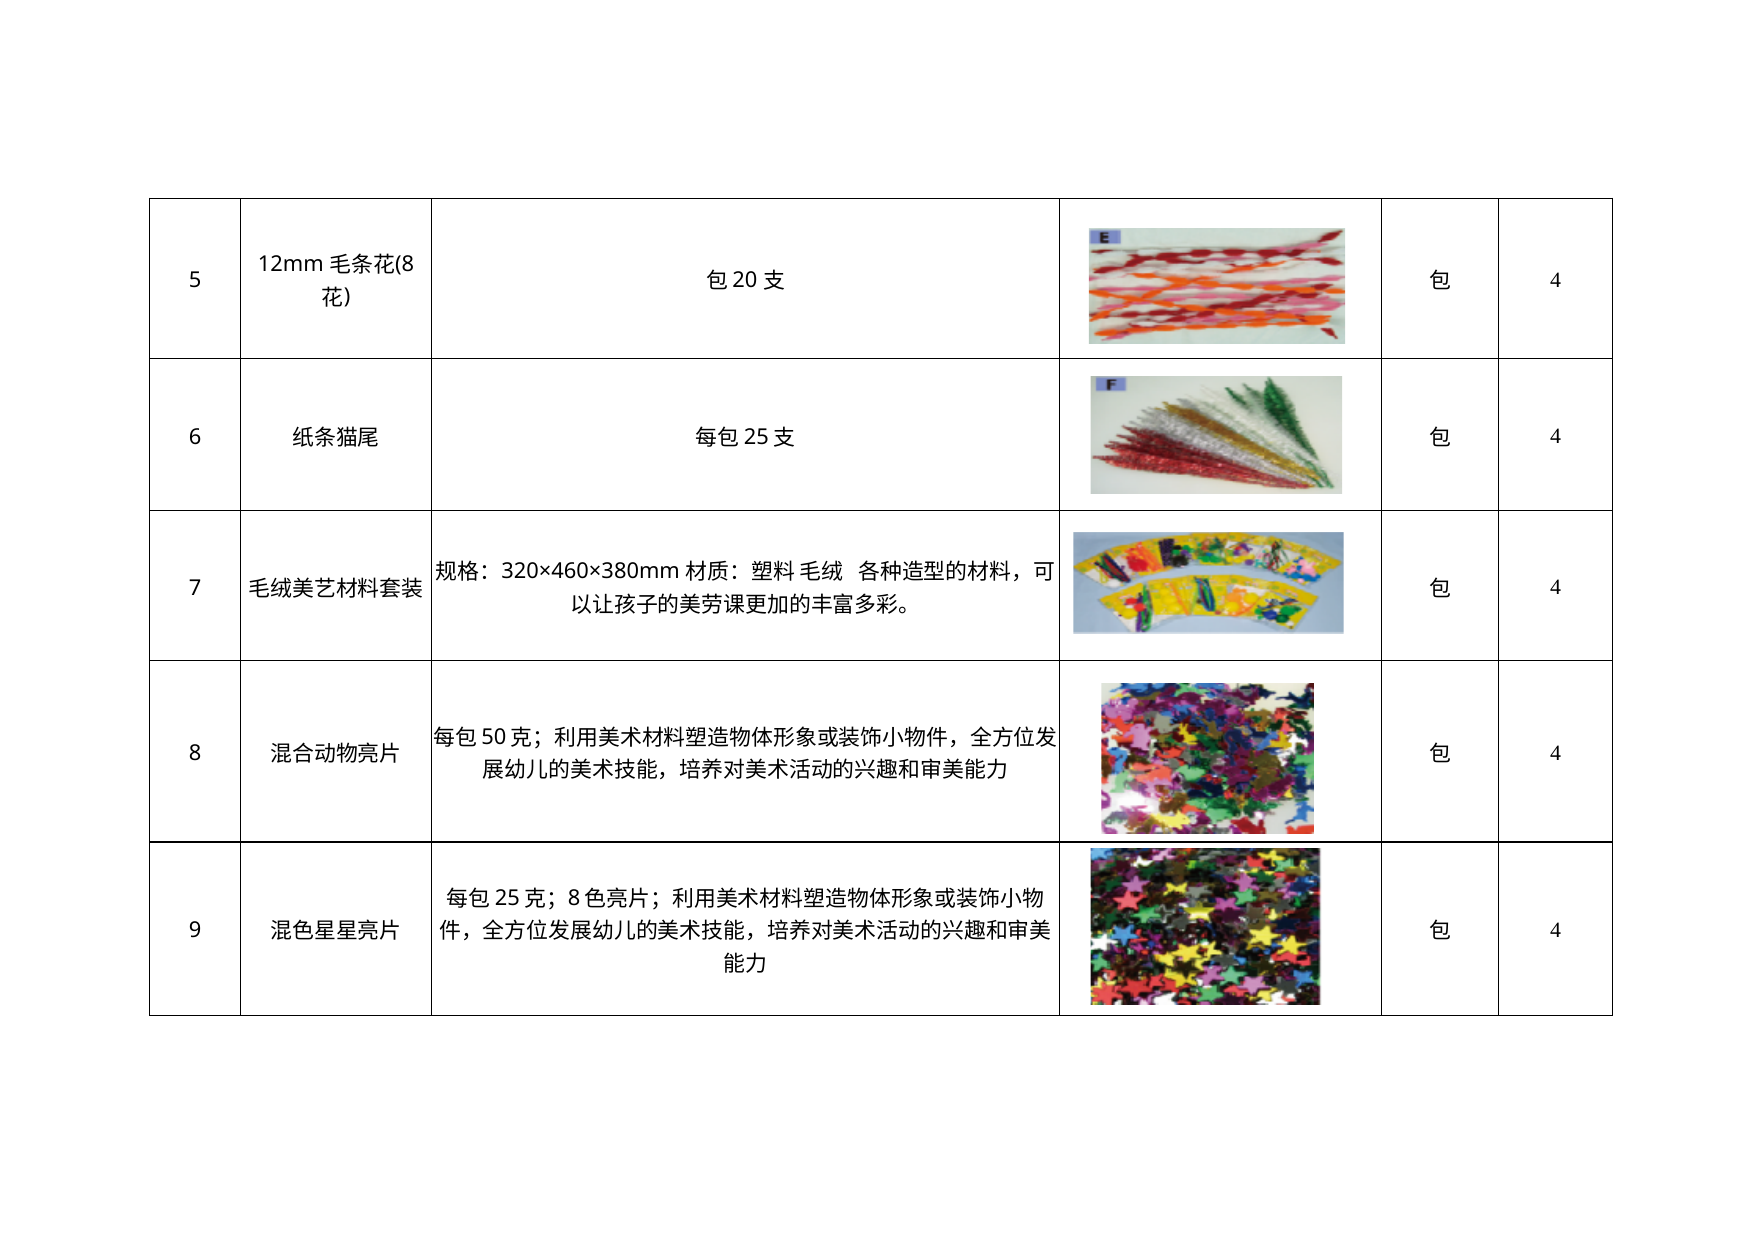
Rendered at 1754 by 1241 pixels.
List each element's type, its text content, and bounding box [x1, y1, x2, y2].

table_cell 4 [1499, 511, 1612, 660]
picture [1101, 683, 1314, 834]
table_cell 规格：320×460×380mm 材质：塑料 毛绒 各种造型的材料，可以让孩子的美劳课更加的丰富多彩。 [432, 511, 1059, 660]
table_cell 纸条猫尾 [241, 359, 431, 510]
table_cell 包 [1382, 511, 1498, 660]
table_cell [1060, 511, 1381, 660]
table_cell 包 [1382, 661, 1498, 841]
table_cell 9 [150, 843, 240, 1014]
picture [1088, 228, 1346, 344]
table_cell 包 [1382, 843, 1498, 1014]
table_cell 毛绒美艺材料套装 [241, 511, 431, 660]
table_cell 每包25支 [432, 359, 1059, 510]
table_cell 5 [150, 199, 240, 358]
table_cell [432, 843, 1059, 1014]
table_cell [1060, 359, 1381, 510]
table_cell 包 [1382, 359, 1498, 510]
table_cell [1060, 661, 1381, 841]
table_cell 12mm 毛条花(8 花) [241, 199, 431, 358]
table_cell 混色星星亮片 [241, 843, 431, 1014]
picture [1090, 848, 1322, 1005]
picture [1090, 376, 1343, 494]
table_cell 每包50克；利用美术材料塑造物体形象或装饰小物件，全方位发展幼儿的美术技能，培养对美术活动的兴趣和审美能力 [432, 661, 1059, 841]
table_cell [1060, 843, 1381, 1014]
table_cell 4 [1499, 359, 1612, 510]
picture [1073, 532, 1344, 634]
table_cell 包 [1382, 199, 1498, 358]
table_cell 4 [1499, 661, 1612, 841]
table_cell 7 [150, 511, 240, 660]
table_cell 8 [150, 661, 240, 841]
table_cell 包20 支 [432, 199, 1059, 358]
table_cell 混合动物亮片 [241, 661, 431, 841]
table_cell 6 [150, 359, 240, 510]
table_cell [1060, 199, 1381, 358]
table_cell 4 [1499, 843, 1612, 1014]
table_cell 4 [1499, 199, 1612, 358]
